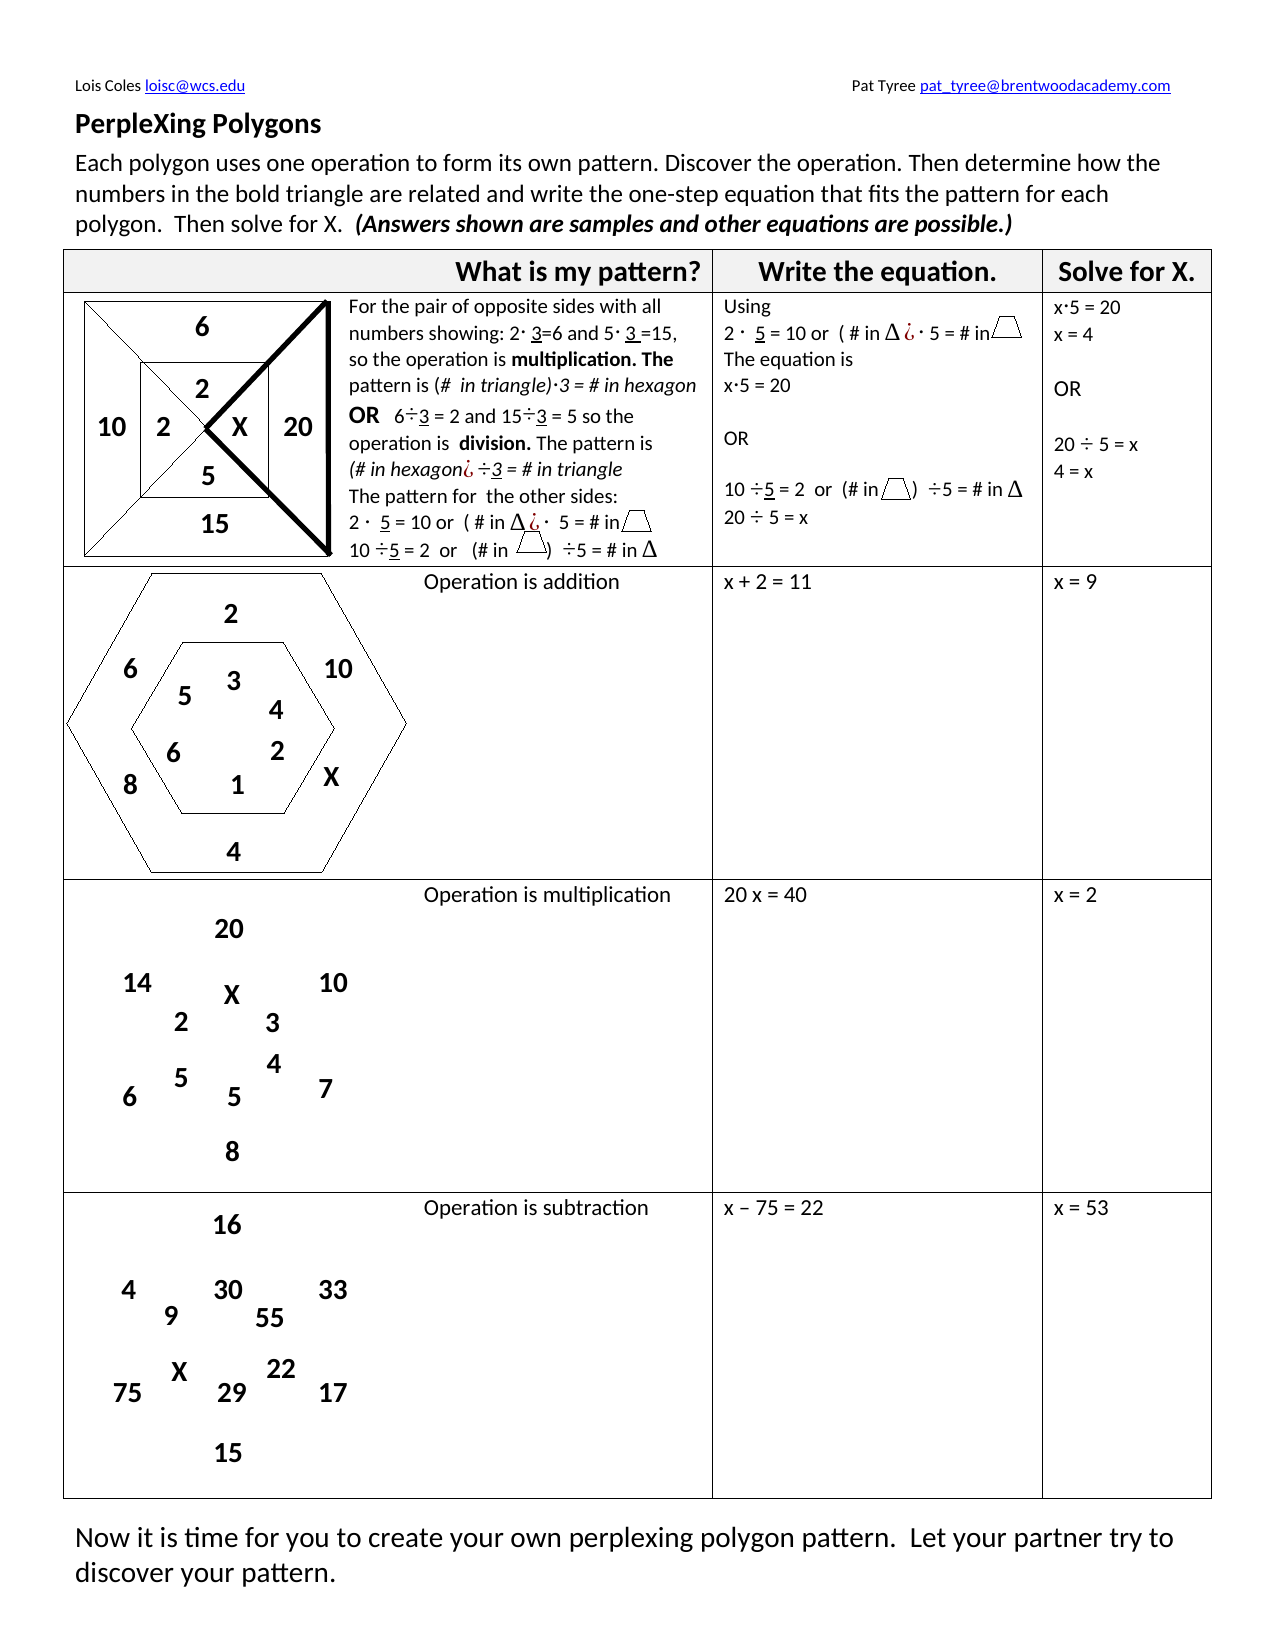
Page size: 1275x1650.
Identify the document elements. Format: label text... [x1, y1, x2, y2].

table_cell x = 53 [1043, 1193, 1211, 1497]
table_cell x = 2 [1043, 880, 1211, 1192]
table_cell For the pair of opposite sides with all numbers showing: 2 3=6 and 5 3 =15, so the operation is multiplication. The pattern is (# in triangle)3 = # in hexagon OR 63 = 2 and 153 = 5 so the operation is division. The pattern is (# in hexagon3 = # in triangle The pattern for the other sides: 2 5 = 10 or ( # in 5 = # in 10 5 = 2 or (# in ) 5 = # in [338, 293, 712, 566]
table_cell x5 = 20 x = 4 OR 20 5 = x 4 = x [1043, 293, 1211, 566]
table_cell x = 9 [1043, 567, 1211, 879]
table_cell Operation is multiplication [413, 880, 712, 1192]
table_cell 20 x = 40 [713, 880, 1042, 1192]
table_header Solve for X. [1043, 250, 1211, 292]
table_cell [64, 567, 412, 879]
text Now it is time for you to create your own perplexing polygon pattern. Let your partner try to discover your pattern. [75, 1519, 1200, 1590]
table_header Write the equation. [713, 250, 1042, 292]
table_cell [64, 293, 337, 566]
table_header What is my pattern? [64, 250, 712, 292]
table_cell [64, 880, 412, 1192]
table_cell Operation is addition [413, 567, 712, 879]
text Each polygon uses one operation to form its own pattern. Discover the operation. Then determine how the numbers in the bold triangle are related and write the one-step equation that fits the pattern for each polygon. Then solve for X. (Answers shown are samples and other equations are possible.) [75, 147, 1200, 239]
table_cell x + 2 = 11 [713, 567, 1042, 879]
table_cell Operation is subtraction [413, 1193, 712, 1497]
text PerpleXing Polygons [75, 106, 1200, 141]
table_cell [64, 1193, 412, 1497]
table_cell x – 75 = 22 [713, 1193, 1042, 1497]
table_cell Using 2 5 = 10 or ( # in 5 = # in The equation is x5 = 20 OR 10 5 = 2 or (# in ) 5 = # in 20 5 = x [713, 293, 1042, 566]
